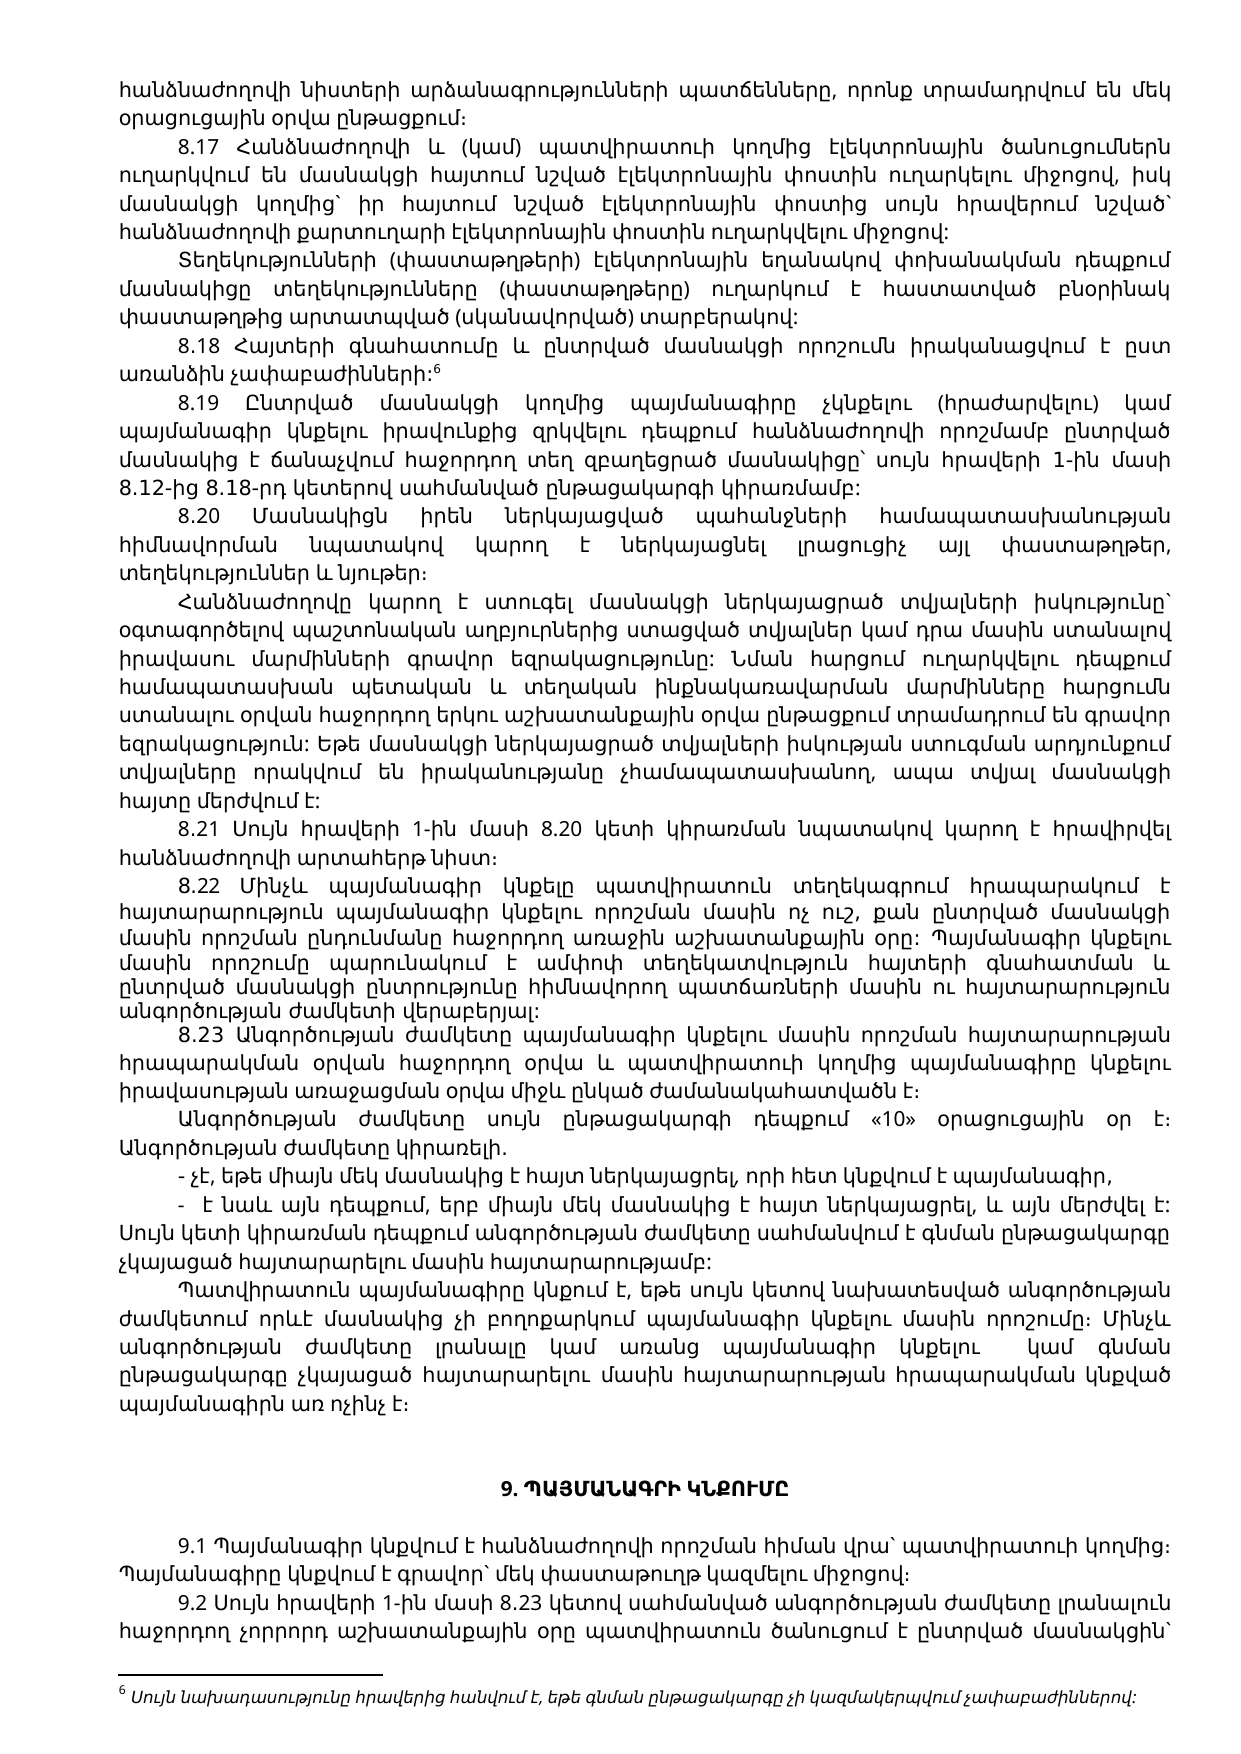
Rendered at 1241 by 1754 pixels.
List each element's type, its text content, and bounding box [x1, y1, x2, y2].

text 8.18 Հայտերի գնահատումը և ընտրված մասնակցի որոշումն իրականացվում է ըստ առանձին չափաբաժինների: [118, 331, 1171, 388]
text 8.22 Մինչև պայմանագիր կնքելը պատվիրատուն տեղեկագրում հրապարակում է հայտարարություն պայմանագիր կնքելու որոշման մասին ոչ ուշ, քան ընտրված մասնակցի մասին որոշման ընդունմանը հաջորդող առաջին աշխատանքային օրը: Պայմանագիր կնքելու մասին որոշումը պարունակում է ամփոփ տեղեկատվություն հայտերի գնահատման և ընտրված մասնակցի ընտրությունը հիմնավորող պատճառների մասին ու հայտարարություն անգործության ժամկետի վերաբերյալ: [118, 871, 1171, 1023]
text 8.17 Հանձնաժողովի և (կամ) պատվիրատուի կողմից էլեկտրոնային ծանուցումներն ուղարկվում են մասնակցի հայտում նշված էլեկտրոնային փոստին ուղարկելու միջոցով, իսկ մասնակցի կողմից` իր հայտում նշված էլեկտրոնային փոստից սույն հրավերում նշված` հանձնաժողովի քարտուղարի էլեկտրոնային փոստին ուղարկվելու միջոցով: [118, 132, 1171, 246]
text 8.20 Մասնակիցն իրեն ներկայացված պահանջների համապատասխանության հիմնավորման նպատակով կարող է ներկայացնել լրացուցիչ այլ փաստաթղթեր, տեղեկություններ և նյութեր։ [118, 502, 1171, 587]
text 8.21 Սույն հրավերի 1-ին մասի 8.20 կետի կիրառման նպատակով կարող է հրավիրվել հանձնաժողովի արտահերթ նիստ։ [118, 814, 1171, 871]
text Անգործության ժամկետը սույն ընթացակարգի դեպքում «10» օրացուցային օր է։ Անգործության ժամկետը կիրառելի. [118, 1104, 1171, 1161]
text Տեղեկությունների (փաստաթղթերի) էլեկտրոնային եղանակով փոխանակման դեպքում մասնակիցը տեղեկությունները (փաստաթղթերը) ուղարկում է հաստատված բնօրինակ փաստաթղթից արտատպված (սկանավորված) տարբերակով: [118, 246, 1171, 331]
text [118, 75, 1171, 132]
text 9. ՊԱՅՄԱՆԱԳՐԻ ԿՆՔՈՒՄԸ [118, 1474, 1171, 1503]
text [118, 1588, 1171, 1645]
text - է նաև այն դեպքում, երբ միայն մեկ մասնակից է հայտ ներկայացրել, և այն մերժվել է: Սույն կետի կիրառման դեպքում անգործության ժամկետը սահմանվում է գնման ընթացակարգը չկայացած հայտարարելու մասին հայտարարությամբ: [118, 1190, 1171, 1275]
text - չէ, եթե միայն մեկ մասնակից է հայտ ներկայացրել, որի հետ կնքվում է պայմանագիր, [118, 1161, 1171, 1190]
text Պատվիրատուն պայմանագիրը կնքում է, եթե սույն կետով նախատեսված անգործության ժամկետում որևէ մասնակից չի բողոքարկում պայմանագիր կնքելու մասին որոշումը։ Մինչև անգործության ժամկետը լրանալը կամ առանց պայմանագիր կնքելու կամ գնման ընթացակարգը չկայացած հայտարարելու մասին հայտարարության հրապարակման կնքված պայմանագիրն առ ոչինչ է։ [118, 1275, 1171, 1417]
text 8.23 Անգործության ժամկետը պայմանագիր կնքելու մասին որոշման հայտարարության հրապարակման օրվան հաջորդող օրվա և պատվիրատուի կողմից պայմանագիրը կնքելու իրավասության առաջացման օրվա միջև ընկած ժամանակահատվածն է։ [118, 1023, 1171, 1104]
text Հանձնաժողովը կարող է ստուգել մասնակցի ներկայացրած տվյալների իսկությունը` օգտագործելով պաշտոնական աղբյուրներից ստացված տվյալներ կամ դրա մասին ստանալով իրավասու մարմինների գրավոր եզրակացությունը: Նման հարցում ուղարկվելու դեպքում համապատասխան պետական և տեղական ինքնակառավարման մարմինները հարցումն ստանալու օրվան հաջորդող երկու աշխատանքային օրվա ընթացքում տրամադրում են գրավոր եզրակացություն: Եթե մասնակցի ներկայացրած տվյալների իսկության ստուգման արդյունքում տվյալները որակվում են իրականությանը չհամապատասխանող, ապա տվյալ մասնակցի հայտը մերժվում է: [118, 587, 1171, 814]
text 9.1 Պայմանագիր կնքվում է հանձնաժողովի որոշման հիման վրա` պատվիրատուի կողմից։ Պայմանագիրը կնքվում է գրավոր` մեկ փաստաթուղթ կազմելու միջոցով։ [118, 1531, 1171, 1588]
text 8.19 Ընտրված մասնակցի կողմից պայմանագիրը չկնքելու (հրաժարվելու) կամ պայմանագիր կնքելու իրավունքից զրկվելու դեպքում հանձնաժողովի որոշմամբ ընտրված մասնակից է ճանաչվում հաջորդող տեղ զբաղեցրած մասնակիցը՝ սույն հրավերի 1-ին մասի 8.12-ից 8.18-րդ կետերով սահմանված ընթացակարգի կիրառմամբ: [118, 388, 1171, 502]
